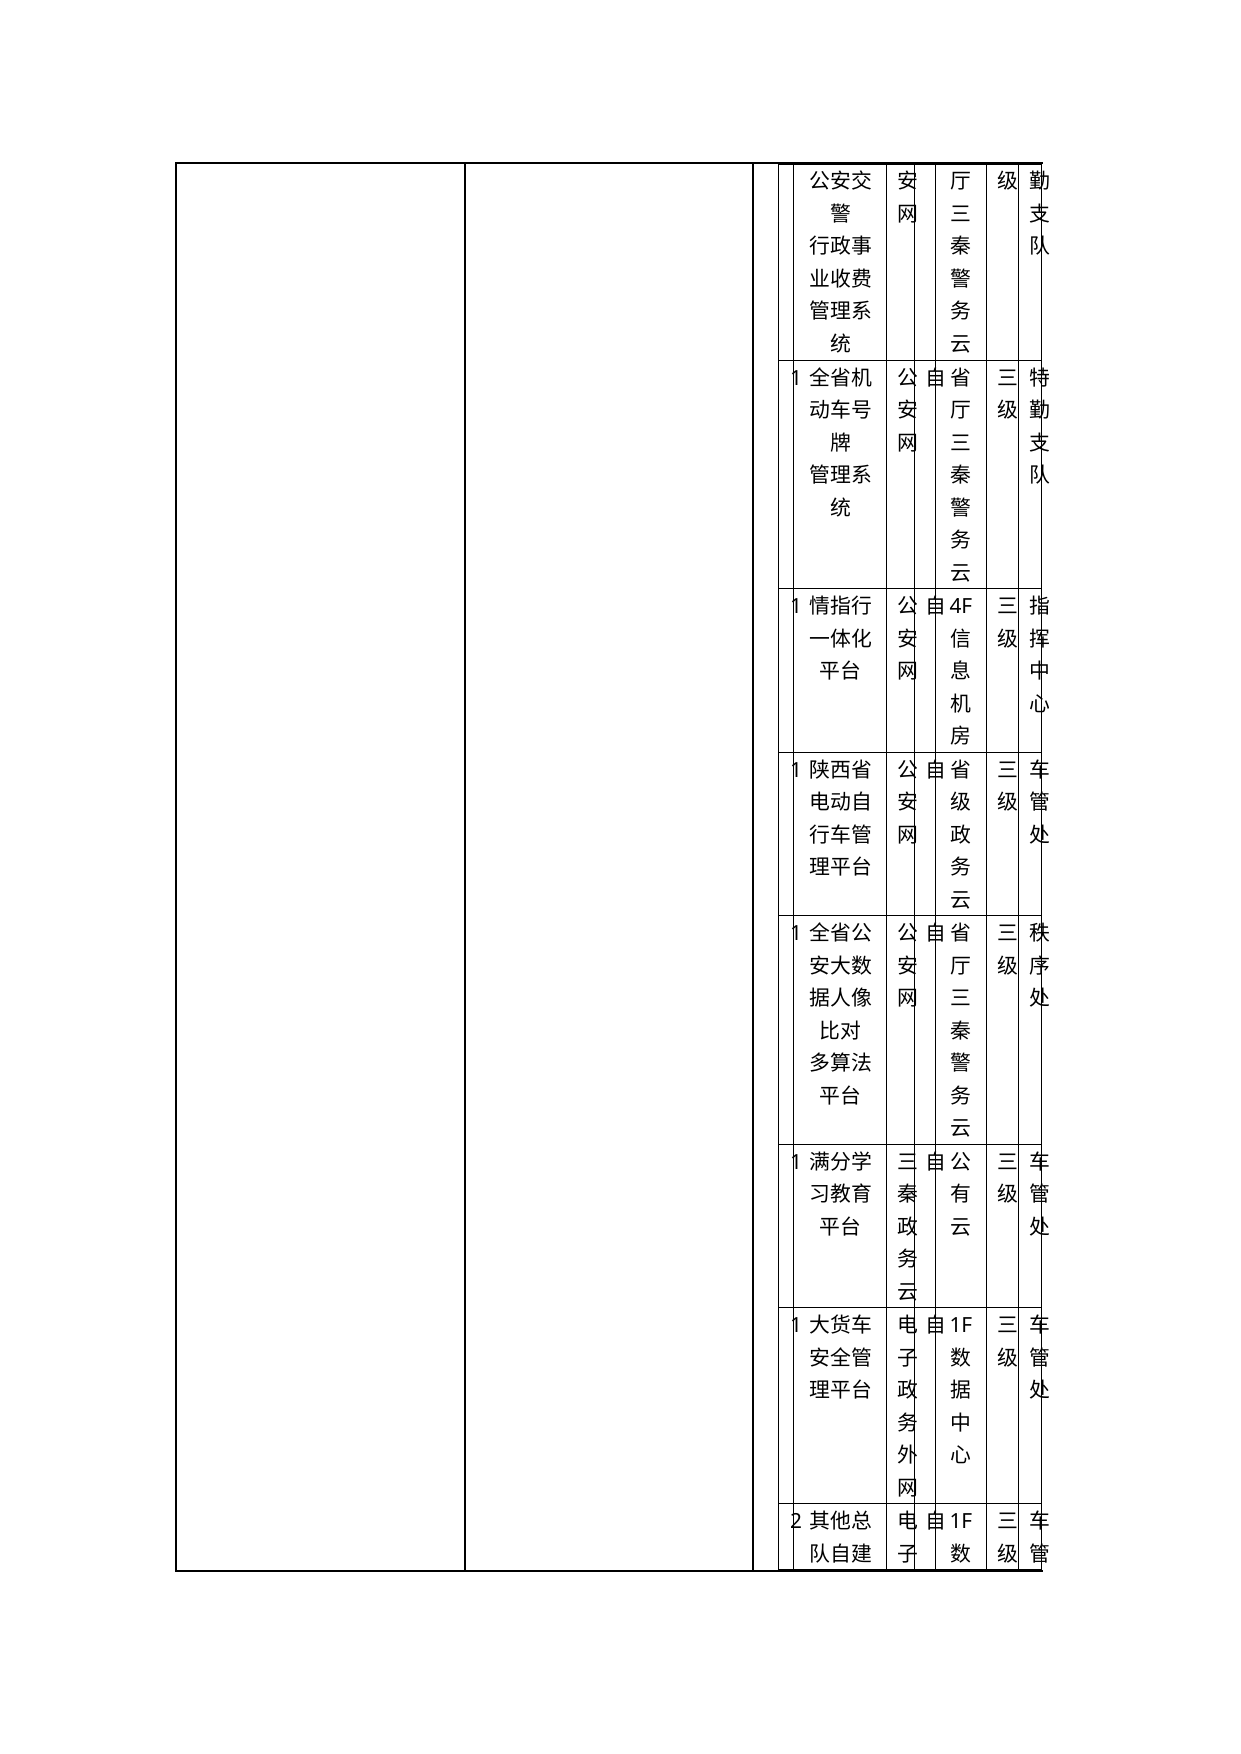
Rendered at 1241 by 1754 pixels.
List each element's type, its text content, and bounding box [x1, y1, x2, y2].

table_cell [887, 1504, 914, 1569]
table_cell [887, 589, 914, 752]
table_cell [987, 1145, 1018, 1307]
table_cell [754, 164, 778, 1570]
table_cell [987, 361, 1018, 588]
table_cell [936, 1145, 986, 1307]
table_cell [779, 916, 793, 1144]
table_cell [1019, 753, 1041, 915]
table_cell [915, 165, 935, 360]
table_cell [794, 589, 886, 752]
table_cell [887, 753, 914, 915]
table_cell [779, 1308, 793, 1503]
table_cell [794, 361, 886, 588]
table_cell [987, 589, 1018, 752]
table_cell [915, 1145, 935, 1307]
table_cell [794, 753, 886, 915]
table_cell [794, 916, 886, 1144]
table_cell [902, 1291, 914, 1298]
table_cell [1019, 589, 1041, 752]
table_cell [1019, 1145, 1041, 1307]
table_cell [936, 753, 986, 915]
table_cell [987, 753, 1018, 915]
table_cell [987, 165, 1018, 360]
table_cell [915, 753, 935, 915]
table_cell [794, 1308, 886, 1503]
table_cell [466, 164, 752, 1570]
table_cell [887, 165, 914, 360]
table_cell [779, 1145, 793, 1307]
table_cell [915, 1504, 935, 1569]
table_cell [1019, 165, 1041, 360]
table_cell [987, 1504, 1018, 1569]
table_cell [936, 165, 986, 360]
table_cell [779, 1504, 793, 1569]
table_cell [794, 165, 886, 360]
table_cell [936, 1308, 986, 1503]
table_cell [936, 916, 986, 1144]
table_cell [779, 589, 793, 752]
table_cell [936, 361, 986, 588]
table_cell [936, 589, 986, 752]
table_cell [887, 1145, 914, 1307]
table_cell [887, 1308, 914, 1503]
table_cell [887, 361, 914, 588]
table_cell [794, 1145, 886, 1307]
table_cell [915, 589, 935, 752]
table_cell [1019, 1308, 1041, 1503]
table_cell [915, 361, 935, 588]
table_cell 1 [177, 164, 464, 1570]
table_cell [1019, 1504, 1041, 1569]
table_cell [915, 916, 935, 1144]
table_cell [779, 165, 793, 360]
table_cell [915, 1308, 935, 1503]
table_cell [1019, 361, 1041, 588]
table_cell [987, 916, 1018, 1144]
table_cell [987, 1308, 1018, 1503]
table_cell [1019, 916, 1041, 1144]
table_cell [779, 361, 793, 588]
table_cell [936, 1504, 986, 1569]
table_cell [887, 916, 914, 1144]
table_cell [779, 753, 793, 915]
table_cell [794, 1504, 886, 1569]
